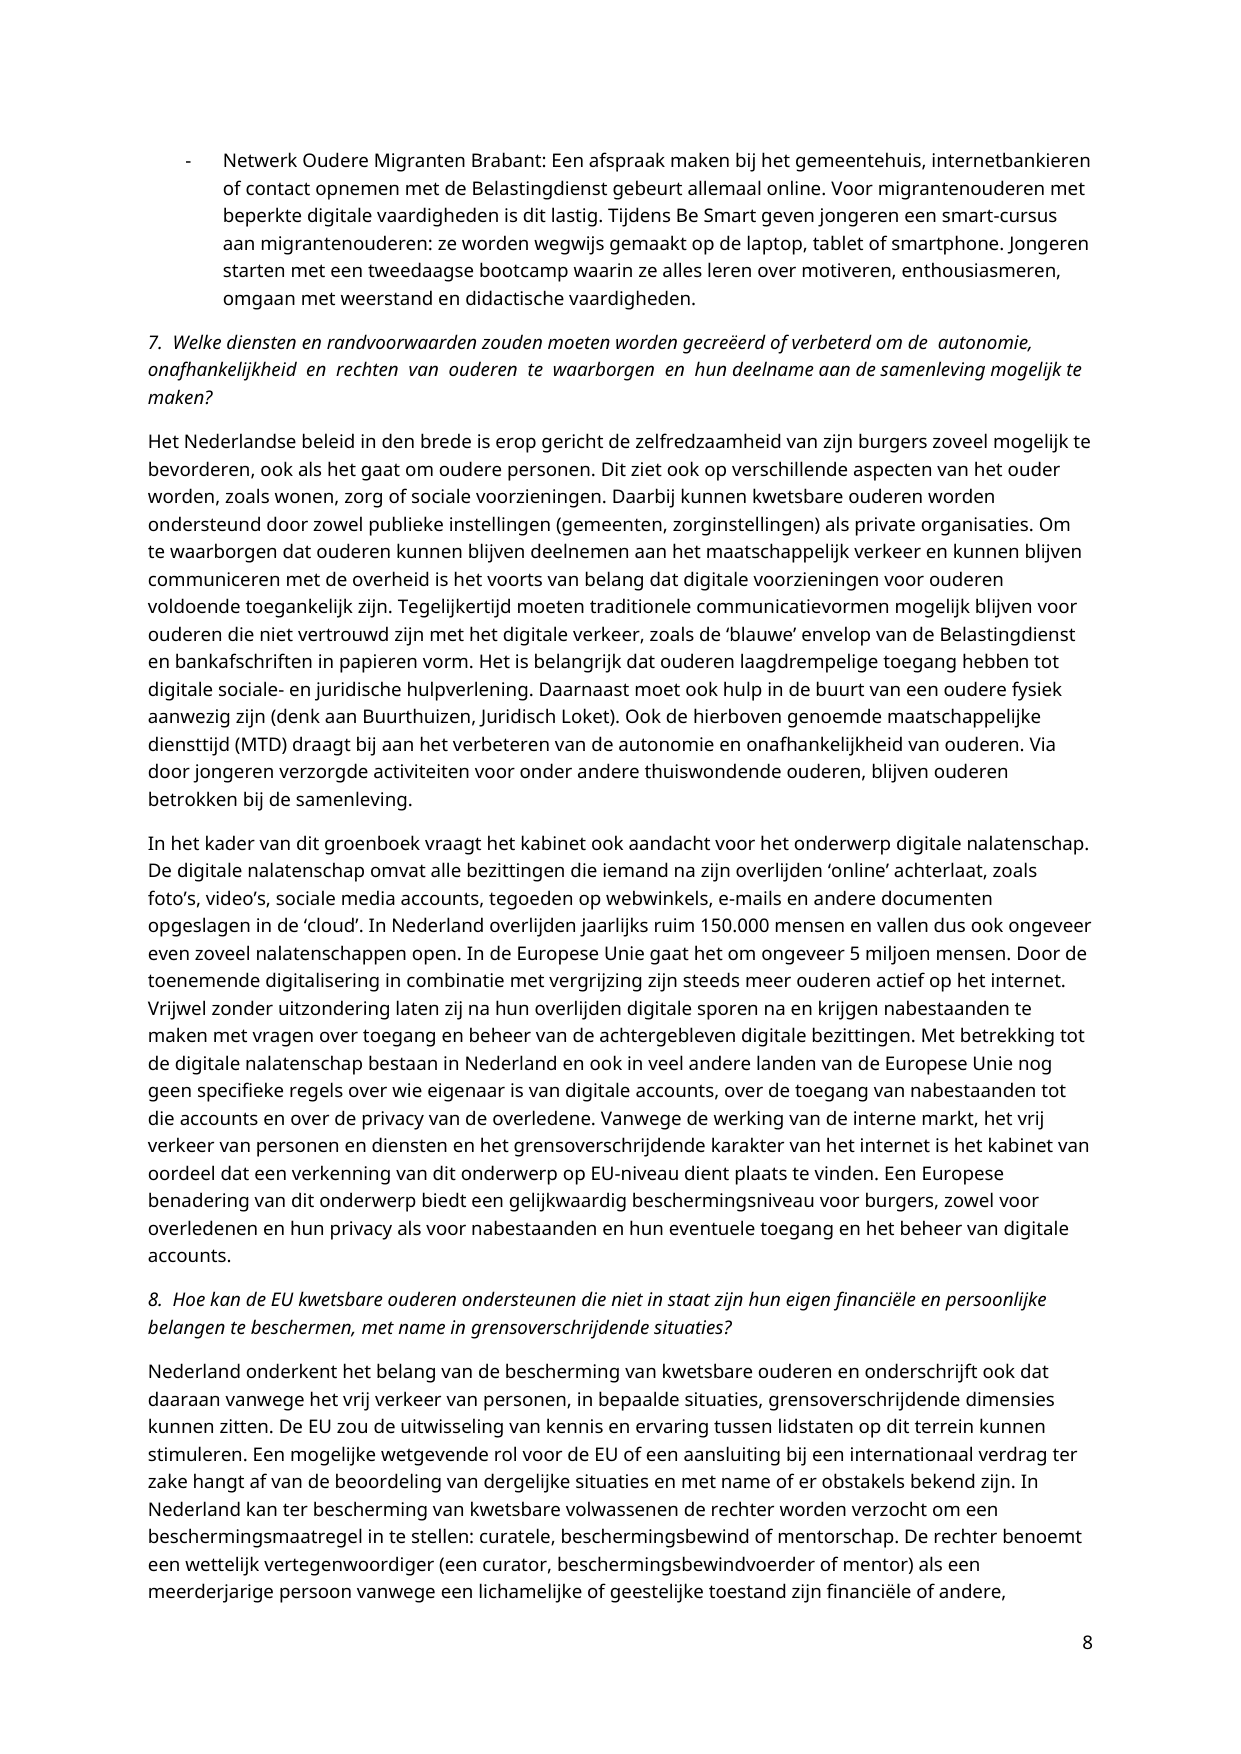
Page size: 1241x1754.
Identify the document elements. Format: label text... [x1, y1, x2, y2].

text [148, 1358, 1093, 1604]
text Het Nederlandse beleid in den brede is erop gericht de zelfredzaamheid van zijn burgers zoveel mogelijk te bevorderen, ook als het gaat om oudere personen. Dit ziet ook op verschillende aspecten van het ouder worden, zoals wonen, zorg of sociale voorzieningen. Daarbij kunnen kwetsbare ouderen worden ondersteund door zowel publieke instellingen (gemeenten, zorginstellingen) als private organisaties. Om te waarborgen dat ouderen kunnen blijven deelnemen aan het maatschappelijk verkeer en kunnen blijven communiceren met de overheid is het voorts van belang dat digitale voorzieningen voor ouderen voldoende toegankelijk zijn. Tegelijkertijd moeten traditionele communicatievormen mogelijk blijven voor ouderen die niet vertrouwd zijn met het digitale verkeer, zoals de ‘blauwe’ envelop van de Belastingdienst en bankafschriften in papieren vorm. Het is belangrijk dat ouderen laagdrempelige toegang hebben tot digitale sociale- en juridische hulpverlening. Daarnaast moet ook hulp in de buurt van een oudere fysiek aanwezig zijn (denk aan Buurthuizen, Juridisch Loket). Ook de hierboven genoemde maatschappelijke diensttijd (MTD) draagt bij aan het verbeteren van de autonomie en onafhankelijkheid van ouderen. Via door jongeren verzorgde activiteiten voor onder andere thuiswondende ouderen, blijven ouderen betrokken bij de samenleving. [148, 428, 1093, 811]
text 7. Welke diensten en randvoorwaarden zouden moeten worden gecreëerd of verbeterd om de autonomie, onafhankelijkheid en rechten van ouderen te waarborgen en hun deelname aan de samenleving mogelijk te maken? [148, 329, 1093, 410]
text In het kader van dit groenboek vraagt het kabinet ook aandacht voor het onderwerp digitale nalatenschap. De digitale nalatenschap omvat alle bezittingen die iemand na zijn overlijden ‘online’ achterlaat, zoals foto’s, video’s, sociale media accounts, tegoeden op webwinkels, e-mails en andere documenten opgeslagen in de ‘cloud’. In Nederland overlijden jaarlijks ruim 150.000 mensen en vallen dus ook ongeveer even zoveel nalatenschappen open. In de Europese Unie gaat het om ongeveer 5 miljoen mensen. Door de toenemende digitalisering in combinatie met vergrijzing zijn steeds meer ouderen actief op het internet. Vrijwel zonder uitzondering laten zij na hun overlijden digitale sporen na en krijgen nabestaanden te maken met vragen over toegang en beheer van de achtergebleven digitale bezittingen. Met betrekking tot de digitale nalatenschap bestaan in Nederland en ook in veel andere landen van de Europese Unie nog geen specifieke regels over wie eigenaar is van digitale accounts, over de toegang van nabestaanden tot die accounts en over de privacy van de overledene. Vanwege de werking van de interne markt, het vrij verkeer van personen en diensten en het grensoverschrijdende karakter van het internet is het kabinet van oordeel dat een verkenning van dit onderwerp op EU-niveau dient plaats te vinden. Een Europese benadering van dit onderwerp biedt een gelijkwaardig beschermingsniveau voor burgers, zowel voor overledenen en hun privacy als voor nabestaanden en hun eventuele toegang en het beheer van digitale accounts. [148, 830, 1093, 1268]
text 8. Hoe kan de EU kwetsbare ouderen ondersteunen die niet in staat zijn hun eigen financiële en persoonlijke belangen te beschermen, met name in grensoverschrijdende situaties? [148, 1287, 1093, 1340]
list Netwerk Oudere Migranten Brabant: Een afspraak maken bij het gemeentehuis, internetbankieren of contact opnemen met de Belastingdienst gebeurt allemaal online. Voor migrantenouderen met beperkte digitale vaardigheden is dit lastig. Tijdens Be Smart geven jongeren een smart-cursus aan migrantenouderen: ze worden wegwijs gemaakt op de laptop, tablet of smartphone. Jongeren starten met een tweedaagse bootcamp waarin ze alles leren over motiveren, enthousiasmeren, omgaan met weerstand en didactische vaardigheden. [185, 148, 1093, 311]
